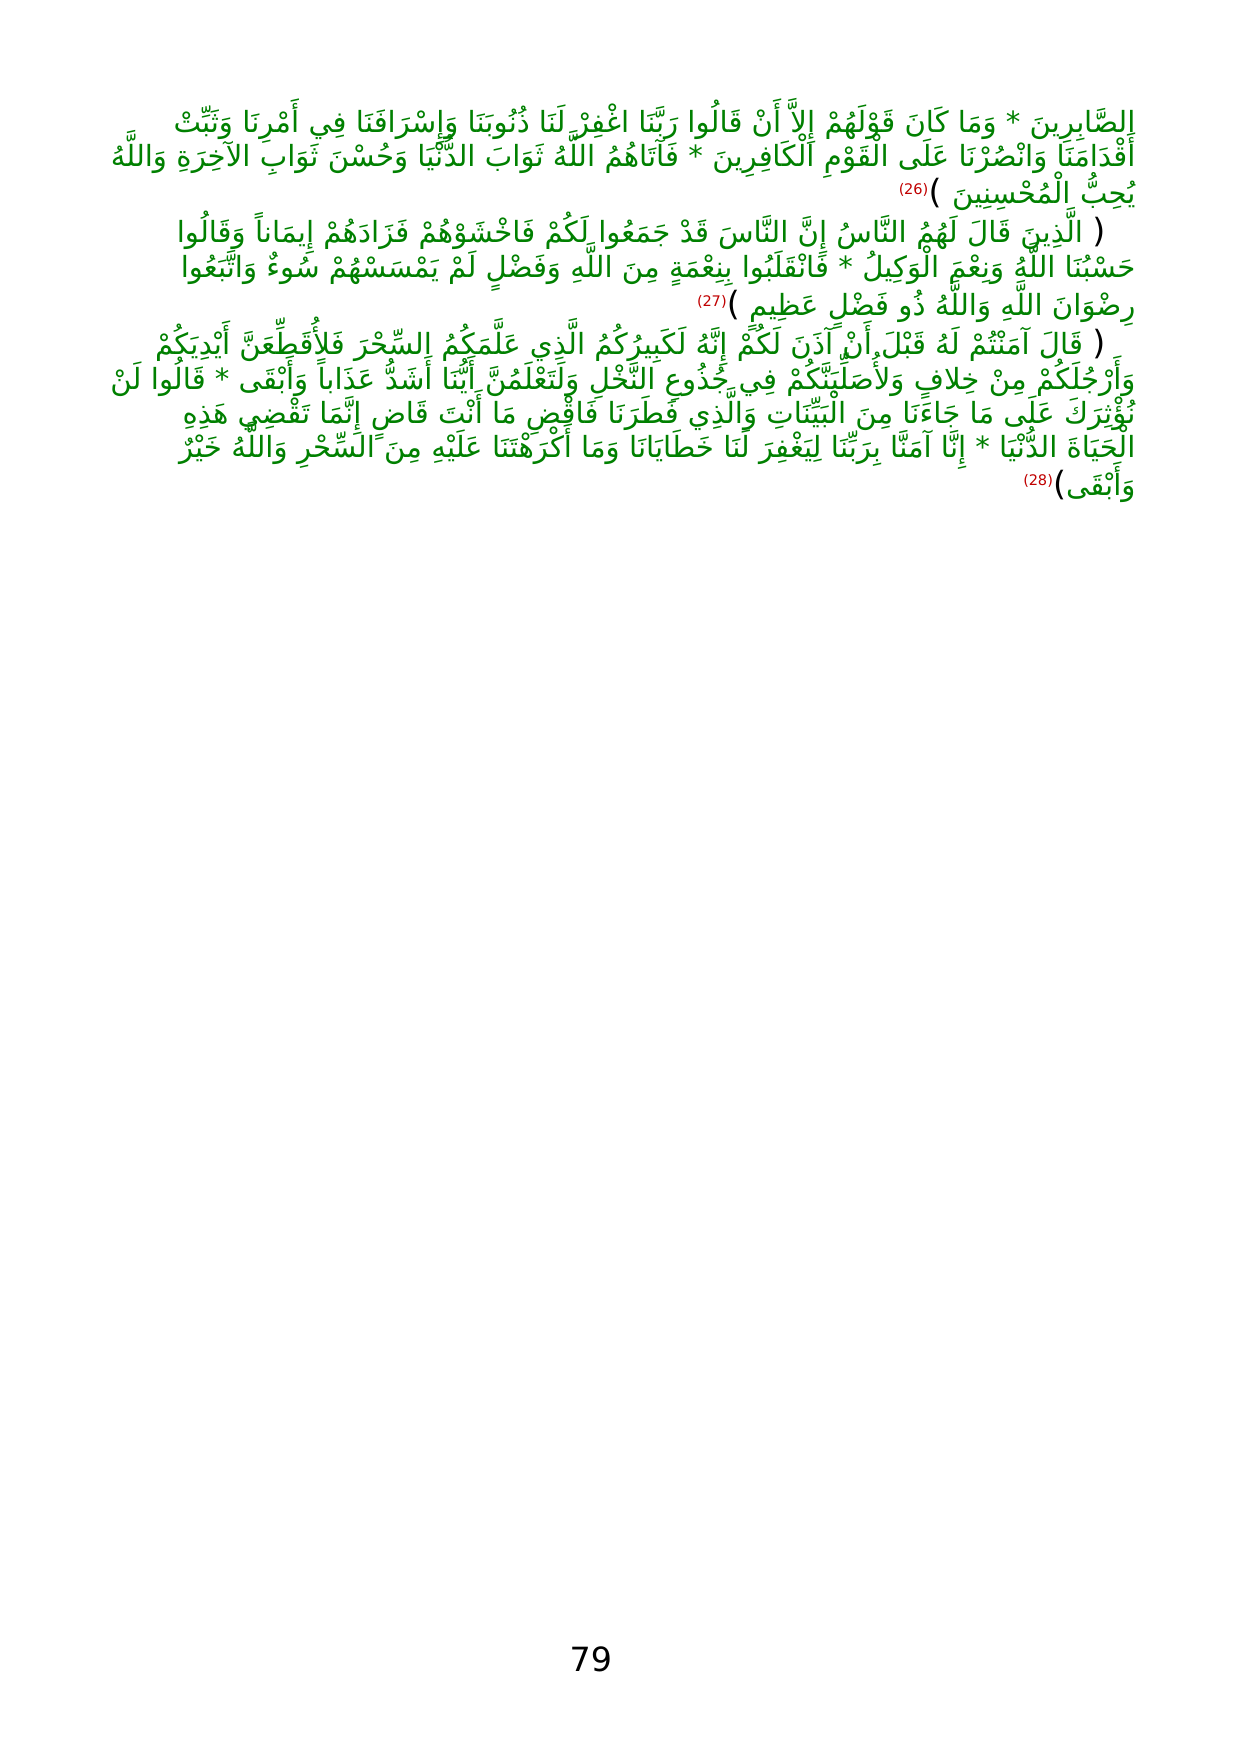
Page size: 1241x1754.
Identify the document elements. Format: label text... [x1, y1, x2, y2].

text ( قَالَ آمَنْتُمْ لَهُ قَبْلَ أَنْ آذَنَ لَكُمْ إِنَّهُ لَكَبِيرُكُمُ الَّذِي عَلَّمَكُمُ السِّحْرَ فَلأُقَطِّعَنَّ أَيْدِيَكُمْ وَأَرْجُلَكُمْ مِنْ خِلافٍ وَلأُصَلِّبَنَّكُمْ فِي جُذُوعِ النَّخْلِ وَلَتَعْلَمُنَّ أَيُّنَا أَشَدُّ عَذَاباً وَأَبْقَى * قَالُوا لَنْ نُؤْثِرَكَ عَلَى مَا جَاءَنَا مِنَ الْبَيِّنَاتِ وَالَّذِي فَطَرَنَا فَاقْضِ مَا أَنْتَ قَاضٍ إِنَّمَا تَقْضِي هَذِهِ الْحَيَاةَ الدُّنْيَا * إِنَّا آمَنَّا بِرَبِّنَا لِيَغْفِرَ لَنَا خَطَايَانَا وَمَا أَكْرَهْتَنَا عَلَيْهِ مِنَ السِّحْرِ وَاللَّهُ خَيْرٌ وَأَبْقَى)(28) [105, 323, 1135, 503]
text الصَّابِرِينَ * وَمَا كَانَ قَوْلَهُمْ إِلاَّ أَنْ قَالُوا رَبَّنَا اغْفِرْ لَنَا ذُنُوبَنَا وَإِسْرَافَنَا فِي أَمْرِنَا وَثَبِّتْ أَقْدَامَنَا وَانْصُرْنَا عَلَى الْقَوْمِ الْكَافِرِينَ * فَآتَاهُمُ اللَّهُ ثَوَابَ الدُّنْيَا وَحُسْنَ ثَوَابِ الآخِرَةِ وَاللَّهُ يُحِبُّ الْمُحْسِنِينَ )(26) [105, 105, 1135, 212]
text ( الَّذِينَ قَالَ لَهُمُ النَّاسُ إِنَّ النَّاسَ قَدْ جَمَعُوا لَكُمْ فَاخْشَوْهُمْ فَزَادَهُمْ إِيمَاناً وَقَالُوا حَسْبُنَا اللَّهُ وَنِعْمَ الْوَكِيلُ * فَانْقَلَبُوا بِنِعْمَةٍ مِنَ اللَّهِ وَفَضْلٍ لَمْ يَمْسَسْهُمْ سُوءٌ وَاتَّبَعُوا رِضْوَانَ اللَّهِ وَاللَّهُ ذُو فَضْلٍ عَظِيمٍ )(27) [105, 212, 1135, 323]
